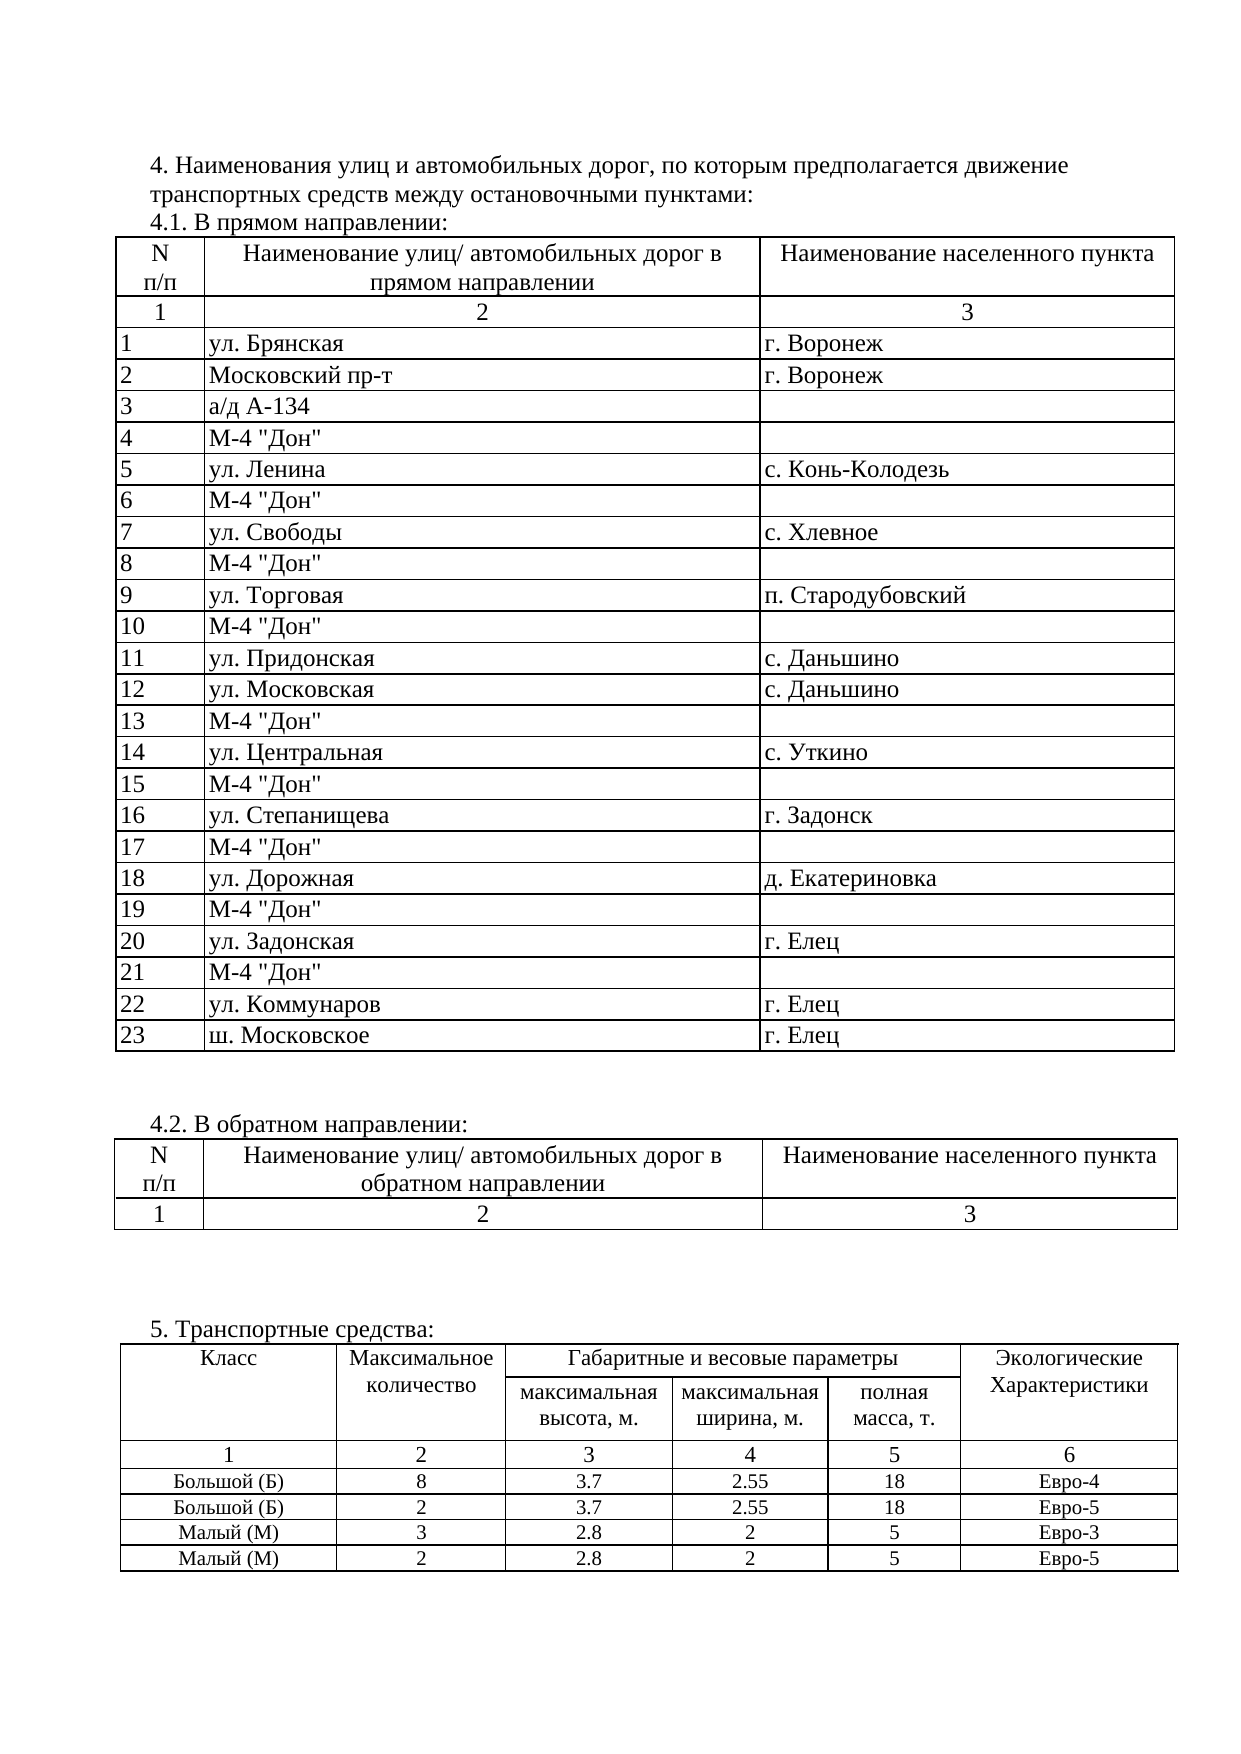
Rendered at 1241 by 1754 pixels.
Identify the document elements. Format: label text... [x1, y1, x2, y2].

table_cell М-4 "Дон" [205, 612, 759, 641]
table_header N п/п [117, 238, 204, 295]
table_cell М-4 "Дон" [205, 486, 759, 516]
table_cell [761, 958, 1174, 987]
table_cell 6 [961, 1441, 1177, 1467]
table_cell ш. Московское [205, 1021, 759, 1050]
table_cell 2 [204, 1199, 762, 1229]
table_cell 1 [117, 328, 204, 358]
table_header N п/п [115, 1140, 203, 1197]
table_cell [761, 612, 1174, 641]
table_cell п. Стародубовский [761, 580, 1174, 610]
table_cell максимальная ширина, м. [673, 1378, 827, 1439]
table_header Наименование улиц/ автомобильных дорог в обратном направлении [204, 1140, 762, 1197]
table_cell [761, 391, 1174, 421]
table_cell Евро-4 [961, 1469, 1177, 1493]
table_cell 11 [117, 643, 204, 673]
table_cell Малый (М) [121, 1520, 336, 1544]
table_cell д. Екатериновка [761, 863, 1174, 893]
table_cell максимальная высота, м. [506, 1378, 672, 1439]
table_cell Евро-5 [961, 1546, 1177, 1570]
table_cell 20 [117, 926, 204, 956]
table_cell 3 [763, 1197, 1177, 1229]
text 4.2. В обратном направлении: [150, 1109, 1090, 1138]
table_cell [761, 549, 1174, 578]
table_cell Большой (Б) [121, 1495, 336, 1519]
table_cell 4 [673, 1441, 827, 1467]
table_cell 2.8 [506, 1546, 672, 1570]
table_header Экологические Характеристики [961, 1345, 1177, 1439]
table_cell 8 [117, 549, 204, 578]
table_cell ул. Московская [205, 675, 759, 704]
table_cell с. Конь-Колодезь [761, 454, 1174, 484]
table_cell ул. Брянская [205, 328, 759, 358]
table_cell 2 [117, 360, 204, 390]
table_cell 10 [117, 612, 204, 641]
table_cell г. Елец [761, 926, 1174, 956]
table_cell с. Даньшино [761, 675, 1174, 704]
table_cell а/д А-134 [205, 391, 759, 421]
table_cell М-4 "Дон" [205, 895, 759, 924]
table_header Класс [121, 1345, 336, 1439]
table_cell М-4 "Дон" [205, 549, 759, 578]
table_header Наименование населенного пункта [761, 238, 1174, 295]
table_cell 5 [117, 454, 204, 484]
table_cell 8 [337, 1469, 505, 1493]
table_header Наименование улиц/ автомобильных дорог в прямом направлении [205, 238, 759, 295]
table_cell М-4 "Дон" [205, 769, 759, 799]
table_cell 2.55 [673, 1469, 827, 1493]
table_cell 6 [117, 486, 204, 516]
table_cell ул. Коммунаров [205, 989, 759, 1019]
table_cell 2.55 [673, 1495, 827, 1519]
table_cell Малый (М) [121, 1546, 336, 1570]
table_cell 12 [117, 675, 204, 704]
table_cell 7 [117, 517, 204, 547]
table_cell с. Даньшино [761, 643, 1174, 673]
table_header Габаритные и весовые параметры [506, 1345, 960, 1376]
table_cell 18 [117, 863, 204, 893]
table_cell 4 [117, 423, 204, 453]
table_header Максимальное количество [337, 1345, 505, 1439]
table_cell ул. Дорожная [205, 863, 759, 893]
table_cell [761, 895, 1174, 924]
table_cell 2 [337, 1441, 505, 1467]
table_cell г. Воронеж [761, 360, 1174, 390]
table_cell 2 [673, 1546, 827, 1570]
table_cell 2 [205, 297, 759, 327]
table_cell 3 [761, 297, 1174, 327]
table_cell 16 [117, 800, 204, 830]
table_cell полная масса, т. [829, 1378, 960, 1439]
table_cell [761, 769, 1174, 799]
table_cell ул. Центральная [205, 737, 759, 767]
table_cell 15 [117, 769, 204, 799]
table_cell 14 [117, 737, 204, 767]
table_cell 3.7 [506, 1469, 672, 1493]
table_cell 3 [506, 1441, 672, 1467]
table_cell г. Воронеж [761, 328, 1174, 358]
table_cell 18 [829, 1495, 960, 1519]
table_cell 19 [117, 895, 204, 924]
table_cell Евро-3 [961, 1520, 1177, 1544]
table_cell 1 [121, 1441, 336, 1467]
table_cell 2.8 [506, 1520, 672, 1544]
table_cell М-4 "Дон" [205, 958, 759, 987]
table_cell 22 [117, 989, 204, 1019]
table_header Наименование населенного пункта [763, 1140, 1177, 1197]
table_cell 5 [829, 1546, 960, 1570]
table_cell 9 [117, 580, 204, 610]
table_cell 17 [117, 832, 204, 862]
table_cell [761, 832, 1174, 862]
table_cell 2 [337, 1546, 505, 1570]
table_cell ул. Ленина [205, 454, 759, 484]
table_cell 3.7 [506, 1495, 672, 1519]
table_cell М-4 "Дон" [205, 423, 759, 453]
table_cell [761, 423, 1174, 453]
table_cell ул. Степанищева [205, 800, 759, 830]
table_cell 5 [829, 1441, 960, 1467]
table_cell [761, 486, 1174, 516]
table_cell Евро-5 [961, 1495, 1177, 1519]
table_cell 5 [829, 1520, 960, 1544]
table_cell 13 [117, 706, 204, 736]
table_cell г. Елец [761, 989, 1174, 1019]
table_cell ул. Задонская [205, 926, 759, 956]
table_cell 21 [117, 958, 204, 987]
table_cell М-4 "Дон" [205, 832, 759, 862]
table_cell с. Уткино [761, 737, 1174, 767]
table_cell М-4 "Дон" [205, 706, 759, 736]
table_cell г. Задонск [761, 800, 1174, 830]
table_cell 2 [337, 1495, 505, 1519]
table_cell 18 [829, 1469, 960, 1493]
table_cell 2 [673, 1520, 827, 1544]
table_cell ул. Свободы [205, 517, 759, 547]
table_cell с. Хлевное [761, 517, 1174, 547]
table_cell 3 [337, 1520, 505, 1544]
text 5. Транспортные средства: [150, 1314, 1090, 1343]
table_cell 1 [115, 1198, 203, 1229]
table_cell ул. Торговая [205, 580, 759, 610]
table_cell 23 [117, 1021, 204, 1050]
table_cell [761, 706, 1174, 736]
table_cell Московский пр-т [205, 360, 759, 390]
table_cell 3 [117, 391, 204, 421]
text 4.1. В прямом направлении: [150, 207, 1090, 236]
table_cell г. Елец [761, 1021, 1174, 1050]
table_cell 1 [117, 297, 204, 327]
table_cell ул. Придонская [205, 643, 759, 673]
text 4. Наименования улиц и автомобильных дорог, по которым предполагается движение транспортных средств между остановочными пунктами: [150, 150, 1090, 207]
table_cell Большой (Б) [121, 1469, 336, 1493]
